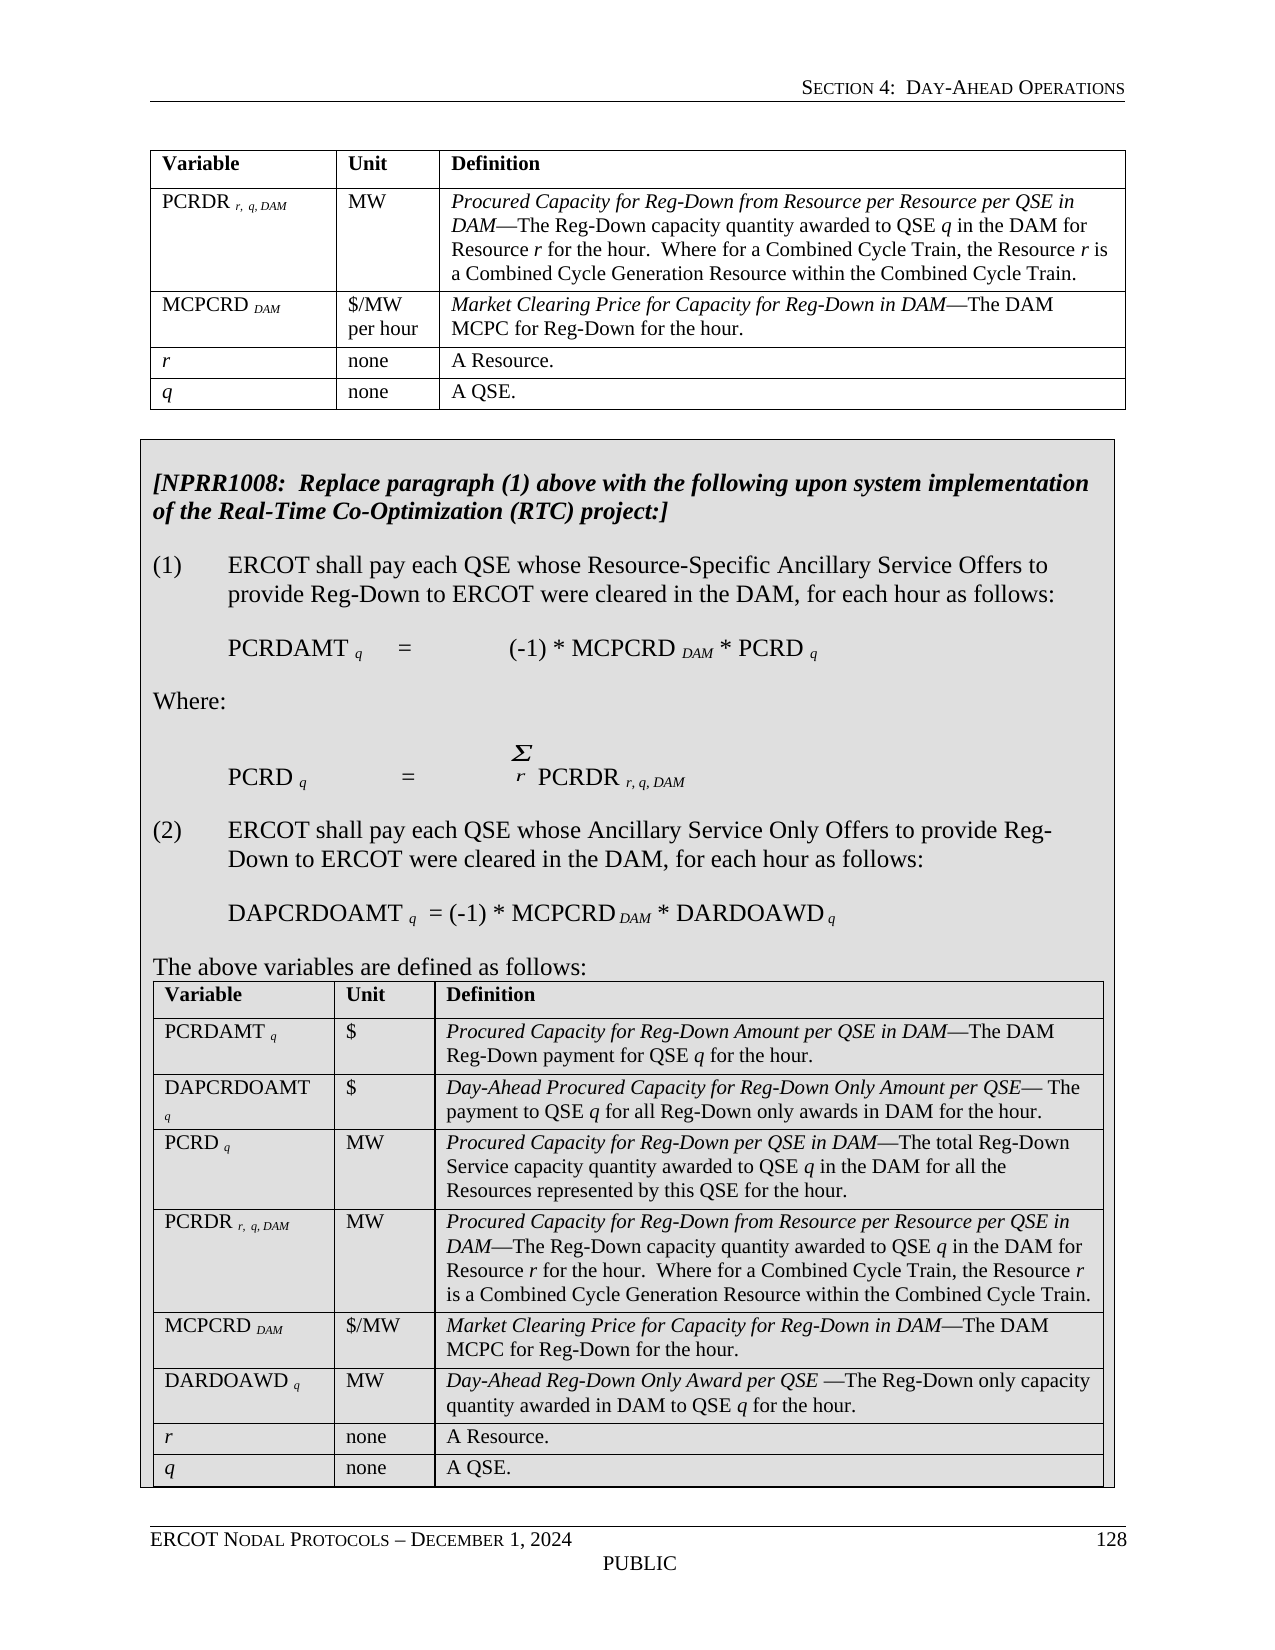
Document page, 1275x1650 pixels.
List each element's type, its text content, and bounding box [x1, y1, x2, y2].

table_header Variable [151, 151, 336, 188]
table_header Definition [440, 151, 1125, 188]
table_cell none [337, 348, 439, 378]
table_header [NPRR1008: Replace paragraph (1) above with the following upon system implementation of the Real-Time Co-Optimization (RTC) project:] (1) ERCOT shall pay each QSE whose Resource-Specific Ancillary Service Offers to provide Reg-Down to ERCOT were cleared in the DAM, for each hour as follows: PCRDAMT q = (-1) * MCPCRD DAM * PCRD q Where: PCRD q = PCRDR r, q, DAM (2) ERCOT shall pay each QSE whose Ancillary Service Only Offers to provide Reg-Down to ERCOT were cleared in the DAM, for each hour as follows: DAPCRDOAMT q = (-1) * MCPCRD DAM * DARDOAWD q The above variables are defined as follows: [141, 440, 1114, 1487]
table_header Unit [337, 151, 439, 188]
table_cell PCRDR r, q, DAM [151, 189, 336, 291]
table_cell none [337, 379, 439, 409]
table_cell Market Clearing Price for Capacity for Reg-Down in DAM—The DAM MCPC for Reg-Down for the hour. [440, 292, 1125, 347]
table_cell q [151, 379, 336, 409]
table_cell r [151, 348, 336, 378]
table_cell A QSE. [440, 379, 1125, 409]
table_cell MW [337, 189, 439, 291]
table_cell $/MW per hour [337, 292, 439, 347]
table_cell Procured Capacity for Reg-Down from Resource per Resource per QSE in DAM—The Reg-Down capacity quantity awarded to QSE q in the DAM for Resource r for the hour. Where for a Combined Cycle Train, the Resource r is a Combined Cycle Generation Resource within the Combined Cycle Train. [440, 189, 1125, 291]
table_cell A Resource. [440, 348, 1125, 378]
table_cell MCPCRD DAM [151, 292, 336, 347]
